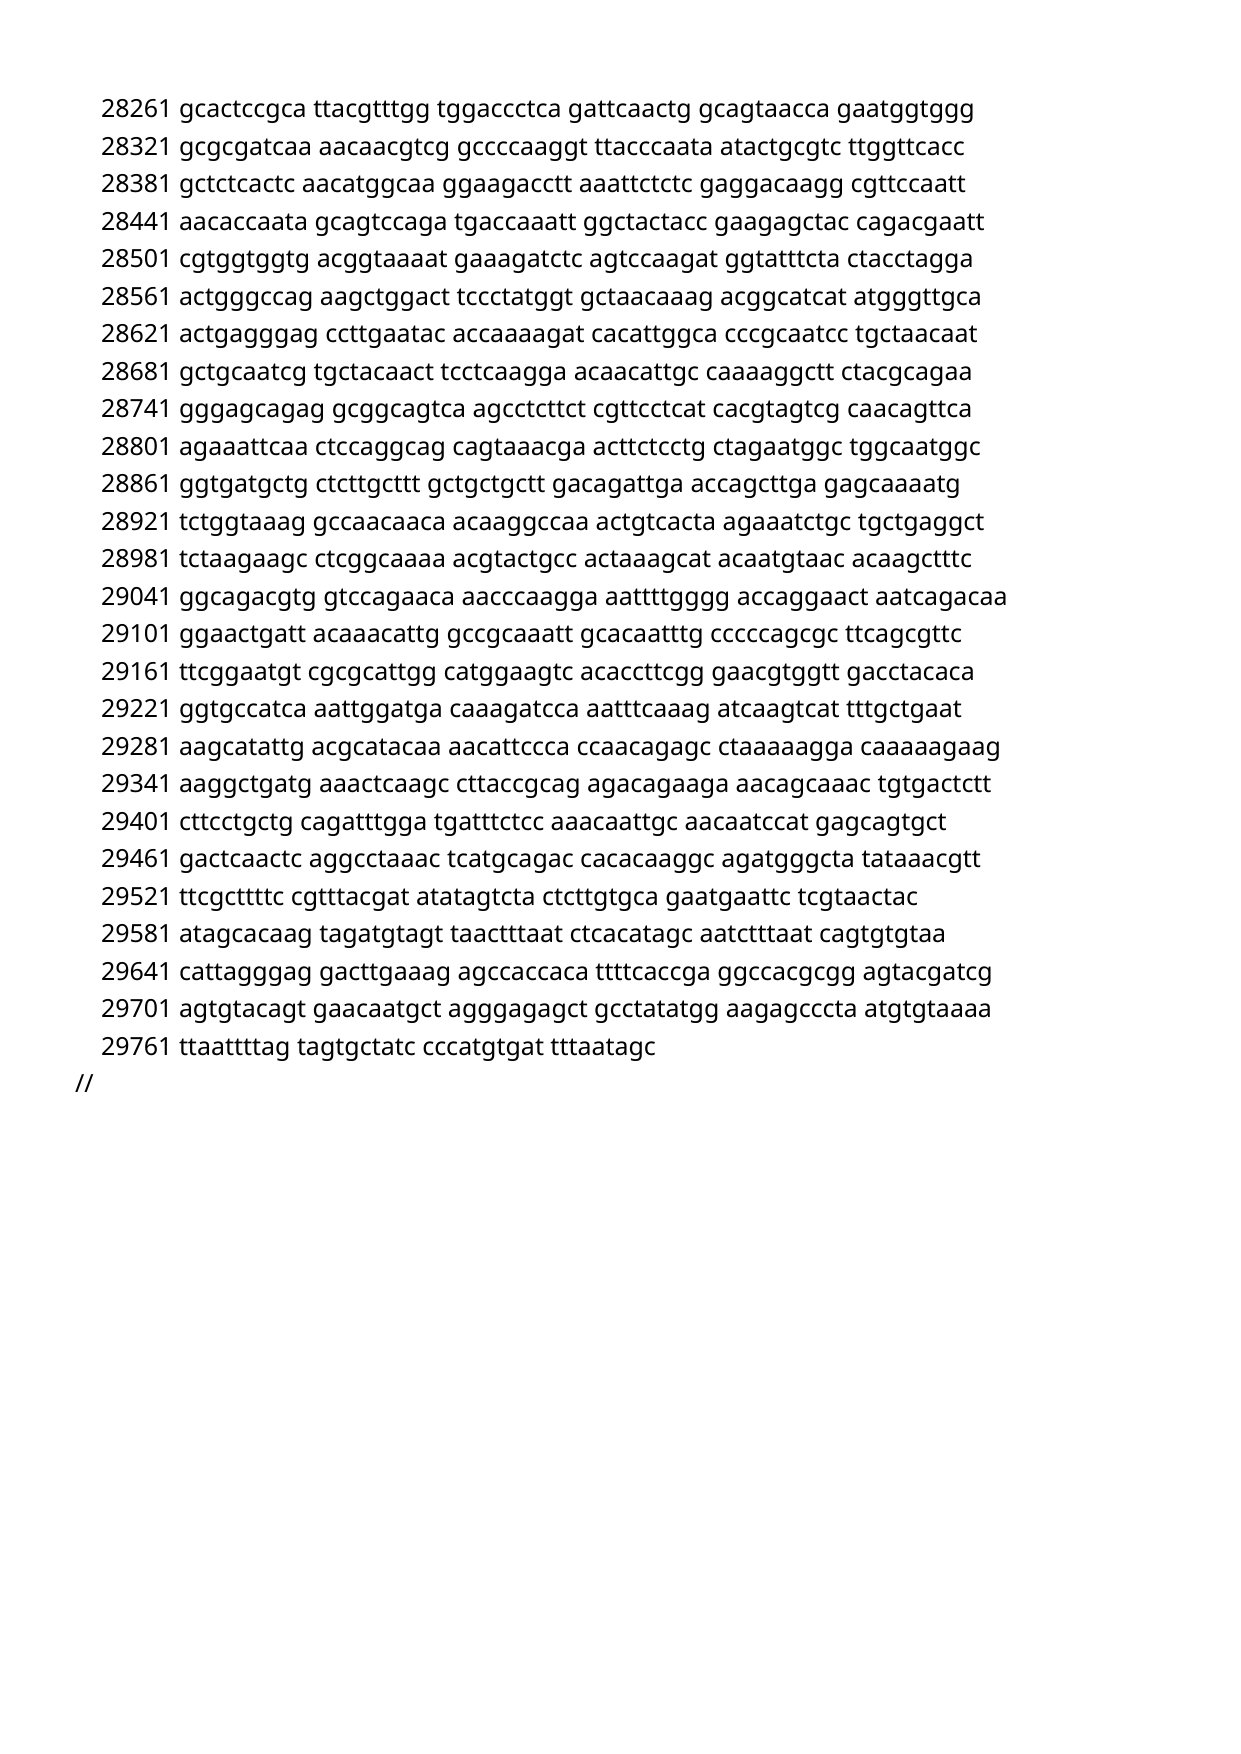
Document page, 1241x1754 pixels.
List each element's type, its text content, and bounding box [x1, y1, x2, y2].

text 28861 ggtgatgctg ctcttgcttt gctgctgctt gacagattga accagcttga gagcaaaatg [75, 464, 1165, 502]
text 29341 aaggctgatg aaactcaagc cttaccgcag agacagaaga aacagcaaac tgtgactctt [75, 764, 1165, 802]
text // [75, 1064, 1165, 1102]
text 29761 ttaattttag tagtgctatc cccatgtgat tttaatagc [75, 1027, 1165, 1064]
text 29641 cattagggag gacttgaaag agccaccaca ttttcaccga ggccacgcgg agtacgatcg [75, 952, 1165, 989]
text 29281 aagcatattg acgcatacaa aacattccca ccaacagagc ctaaaaagga caaaaagaag [75, 727, 1165, 764]
text 29461 gactcaactc aggcctaaac tcatgcagac cacacaaggc agatgggcta tataaacgtt [75, 839, 1165, 877]
text 28621 actgagggag ccttgaatac accaaaagat cacattggca cccgcaatcc tgctaacaat [75, 314, 1165, 352]
text 28981 tctaagaagc ctcggcaaaa acgtactgcc actaaagcat acaatgtaac acaagctttc [75, 539, 1165, 577]
text 29101 ggaactgatt acaaacattg gccgcaaatt gcacaatttg cccccagcgc ttcagcgttc [75, 614, 1165, 652]
text 29581 atagcacaag tagatgtagt taactttaat ctcacatagc aatctttaat cagtgtgtaa [75, 914, 1165, 952]
text 28741 gggagcagag gcggcagtca agcctcttct cgttcctcat cacgtagtcg caacagttca [75, 389, 1165, 427]
text 29701 agtgtacagt gaacaatgct agggagagct gcctatatgg aagagcccta atgtgtaaaa [75, 989, 1165, 1027]
text 29521 ttcgcttttc cgtttacgat atatagtcta ctcttgtgca gaatgaattc tcgtaactac [75, 877, 1165, 914]
text 28261 gcactccgca ttacgtttgg tggaccctca gattcaactg gcagtaacca gaatggtggg [75, 89, 1165, 127]
text 29041 ggcagacgtg gtccagaaca aacccaagga aattttgggg accaggaact aatcagacaa [75, 577, 1165, 614]
text 28801 agaaattcaa ctccaggcag cagtaaacga acttctcctg ctagaatggc tggcaatggc [75, 427, 1165, 464]
text 28921 tctggtaaag gccaacaaca acaaggccaa actgtcacta agaaatctgc tgctgaggct [75, 502, 1165, 539]
text 28681 gctgcaatcg tgctacaact tcctcaagga acaacattgc caaaaggctt ctacgcagaa [75, 352, 1165, 389]
text 29401 cttcctgctg cagatttgga tgatttctcc aaacaattgc aacaatccat gagcagtgct [75, 802, 1165, 839]
text 29221 ggtgccatca aattggatga caaagatcca aatttcaaag atcaagtcat tttgctgaat [75, 689, 1165, 727]
text 29161 ttcggaatgt cgcgcattgg catggaagtc acaccttcgg gaacgtggtt gacctacaca [75, 652, 1165, 689]
text 28381 gctctcactc aacatggcaa ggaagacctt aaattctctc gaggacaagg cgttccaatt [75, 164, 1165, 202]
text 28321 gcgcgatcaa aacaacgtcg gccccaaggt ttacccaata atactgcgtc ttggttcacc [75, 127, 1165, 164]
text 28441 aacaccaata gcagtccaga tgaccaaatt ggctactacc gaagagctac cagacgaatt [75, 202, 1165, 239]
text 28501 cgtggtggtg acggtaaaat gaaagatctc agtccaagat ggtatttcta ctacctagga [75, 239, 1165, 277]
text 28561 actgggccag aagctggact tccctatggt gctaacaaag acggcatcat atgggttgca [75, 277, 1165, 314]
